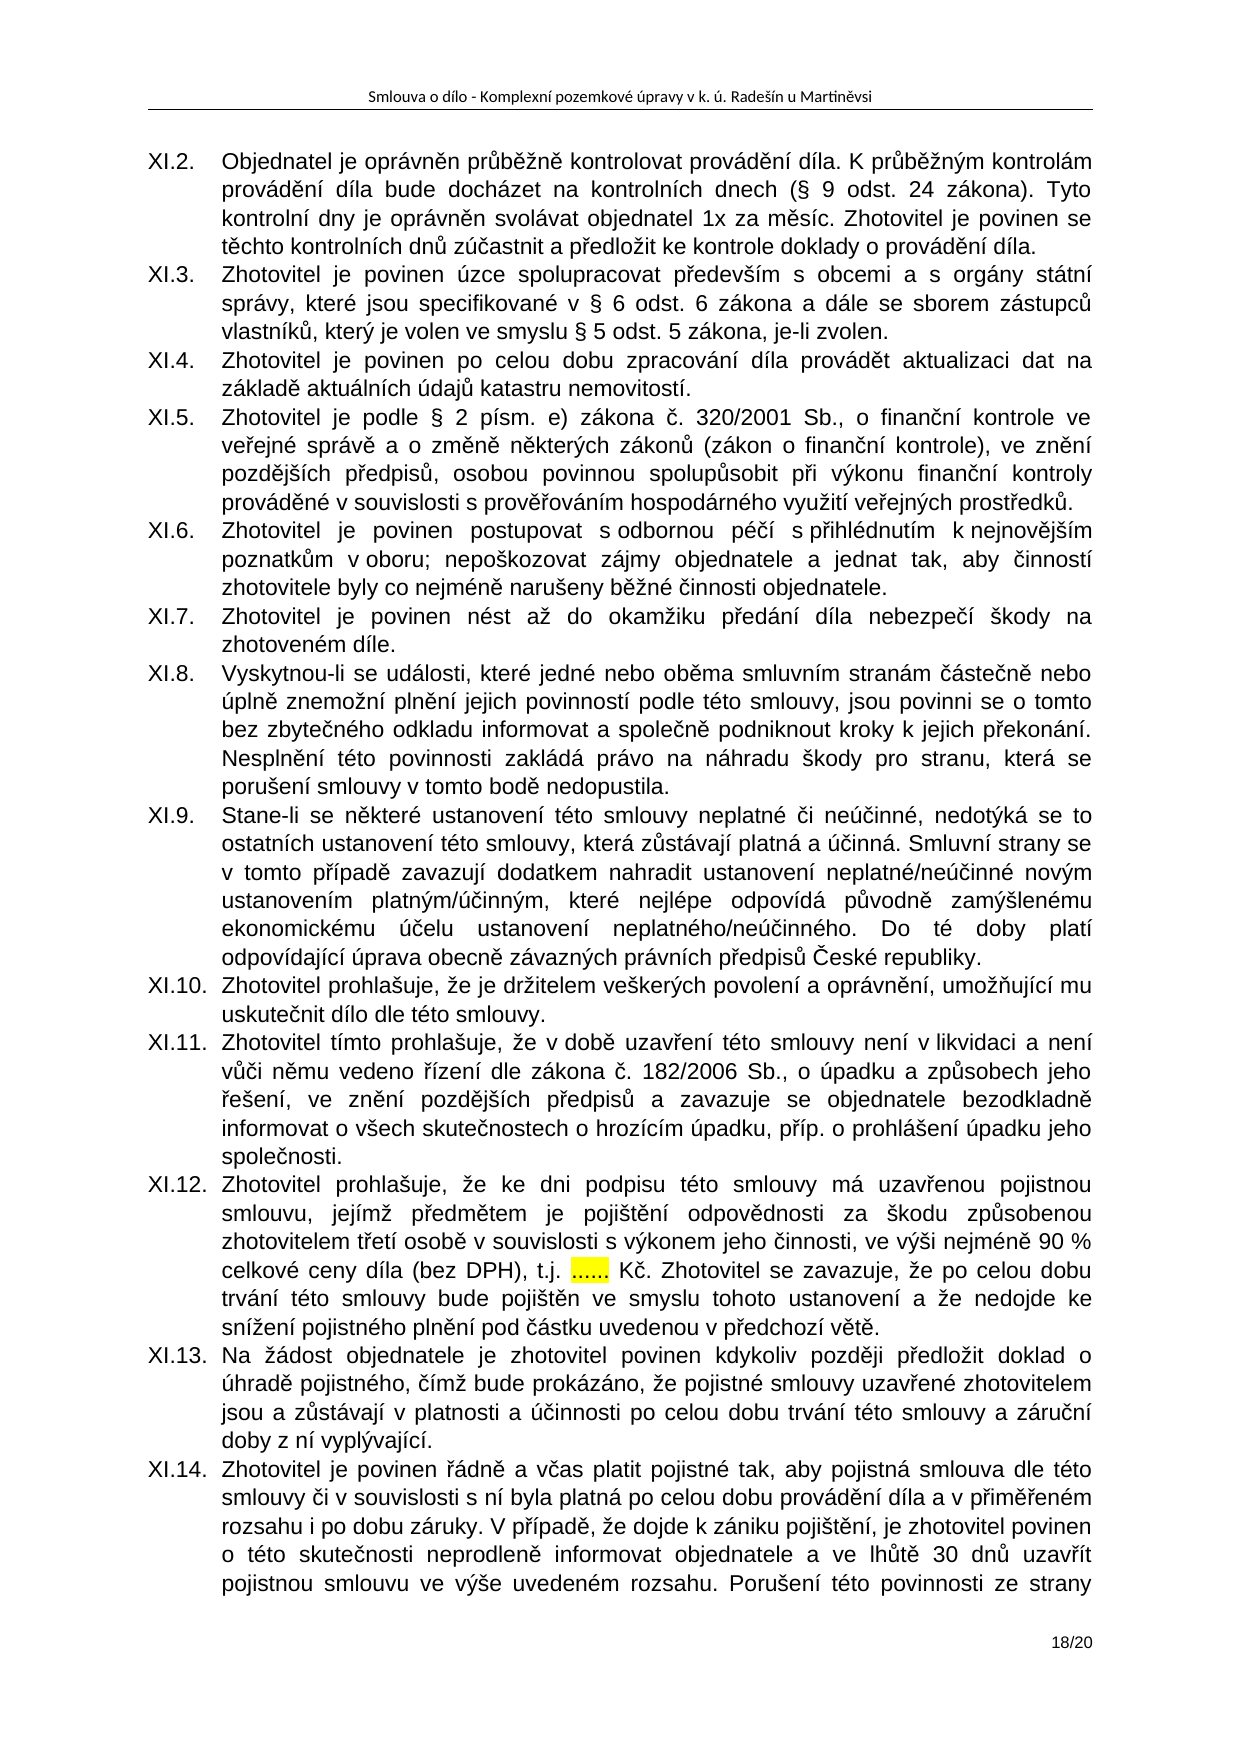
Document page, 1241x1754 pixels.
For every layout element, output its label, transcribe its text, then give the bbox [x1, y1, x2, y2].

list Zhotovitel je povinen po celou dobu zpracování díla provádět aktualizaci dat na základě aktuálních údajů katastru nemovitostí. [148, 347, 1093, 401]
list Zhotovitel prohlašuje, že ke dni podpisu této smlouvy má uzavřenou pojistnou smlouvu, jejímž předmětem je pojištění odpovědnosti za škodu způsobenou zhotovitelem třetí osobě v souvislosti s výkonem jeho činnosti, ve výši nejméně 90 % celkové ceny díla (bez DPH), t.j. ...... Kč. Zhotovitel se zavazuje, že po celou dobu trvání této smlouvy bude pojištěn ve smyslu tohoto ustanovení a že nedojde ke snížení pojistného plnění pod částku uvedenou v předchozí větě. [148, 1171, 1093, 1340]
list Zhotovitel je povinen nést až do okamžiku předání díla nebezpečí škody na zhotoveném díle. [148, 603, 1093, 657]
list Zhotovitel je povinen úzce spolupracovat především s obcemi a s orgány státní správy, které jsou specifikované v § 6 odst. 6 zákona a dále se sborem zástupců vlastníků, který je volen ve smyslu § 5 odst. 5 zákona, je-li zvolen. [148, 261, 1093, 344]
list Zhotovitel je podle § 2 písm. e) zákona č. 320/2001 Sb., o finanční kontrole ve veřejné správě a o změně některých zákonů (zákon o finanční kontrole), ve znění pozdějších předpisů, osobou povinnou spolupůsobit při výkonu finanční kontroly prováděné v souvislosti s prověřováním hospodárného využití veřejných prostředků. [148, 403, 1093, 515]
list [148, 1456, 1093, 1596]
list Zhotovitel prohlašuje, že je držitelem veškerých povolení a oprávnění, umožňující mu uskutečnit dílo dle této smlouvy. [148, 972, 1093, 1027]
list Zhotovitel tímto prohlašuje, že v době uzavření této smlouvy není v likvidaci a není vůči němu vedeno řízení dle zákona č. 182/2006 Sb., o úpadku a způsobech jeho řešení, ve znění pozdějších předpisů a zavazuje se objednatele bezodkladně informovat o všech skutečnostech o hrozícím úpadku, příp. o prohlášení úpadku jeho společnosti. [148, 1029, 1093, 1169]
list Zhotovitel je povinen postupovat s odbornou péčí s přihlédnutím k nejnovějším poznatkům v oboru; nepoškozovat zájmy objednatele a jednat tak, aby činností zhotovitele byly co nejméně narušeny běžné činnosti objednatele. [148, 517, 1093, 601]
list Objednatel je oprávněn průběžně kontrolovat provádění díla. K průběžným kontrolám provádění díla bude docházet na kontrolních dnech (§ 9 odst. 24 zákona). Tyto kontrolní dny je oprávněn svolávat objednatel 1x za měsíc. Zhotovitel je povinen se těchto kontrolních dnů zúčastnit a předložit ke kontrole doklady o provádění díla. [148, 148, 1093, 259]
list Vyskytnou-li se události, které jedné nebo oběma smluvním stranám částečně nebo úplně znemožní plnění jejich povinností podle této smlouvy, jsou povinni se o tomto bez zbytečného odkladu informovat a společně podniknout kroky k jejich překonání. Nesplnění této povinnosti zakládá právo na náhradu škody pro stranu, která se porušení smlouvy v tomto bodě nedopustila. [148, 659, 1093, 799]
list Na žádost objednatele je zhotovitel povinen kdykoliv později předložit doklad o úhradě pojistného, čímž bude prokázáno, že pojistné smlouvy uzavřené zhotovitelem jsou a zůstávají v platnosti a účinnosti po celou dobu trvání této smlouvy a záruční doby z ní vyplývající. [148, 1342, 1093, 1454]
list Stane-li se některé ustanovení této smlouvy neplatné či neúčinné, nedotýká se to ostatních ustanovení této smlouvy, která zůstávají platná a účinná. Smluvní strany se v tomto případě zavazují dodatkem nahradit ustanovení neplatné/neúčinné novým ustanovením platným/účinným, které nejlépe odpovídá původně zamýšlenému ekonomickému účelu ustanovení neplatného/neúčinného. Do té doby platí odpovídající úprava obecně závazných právních předpisů České republiky. [148, 802, 1093, 970]
